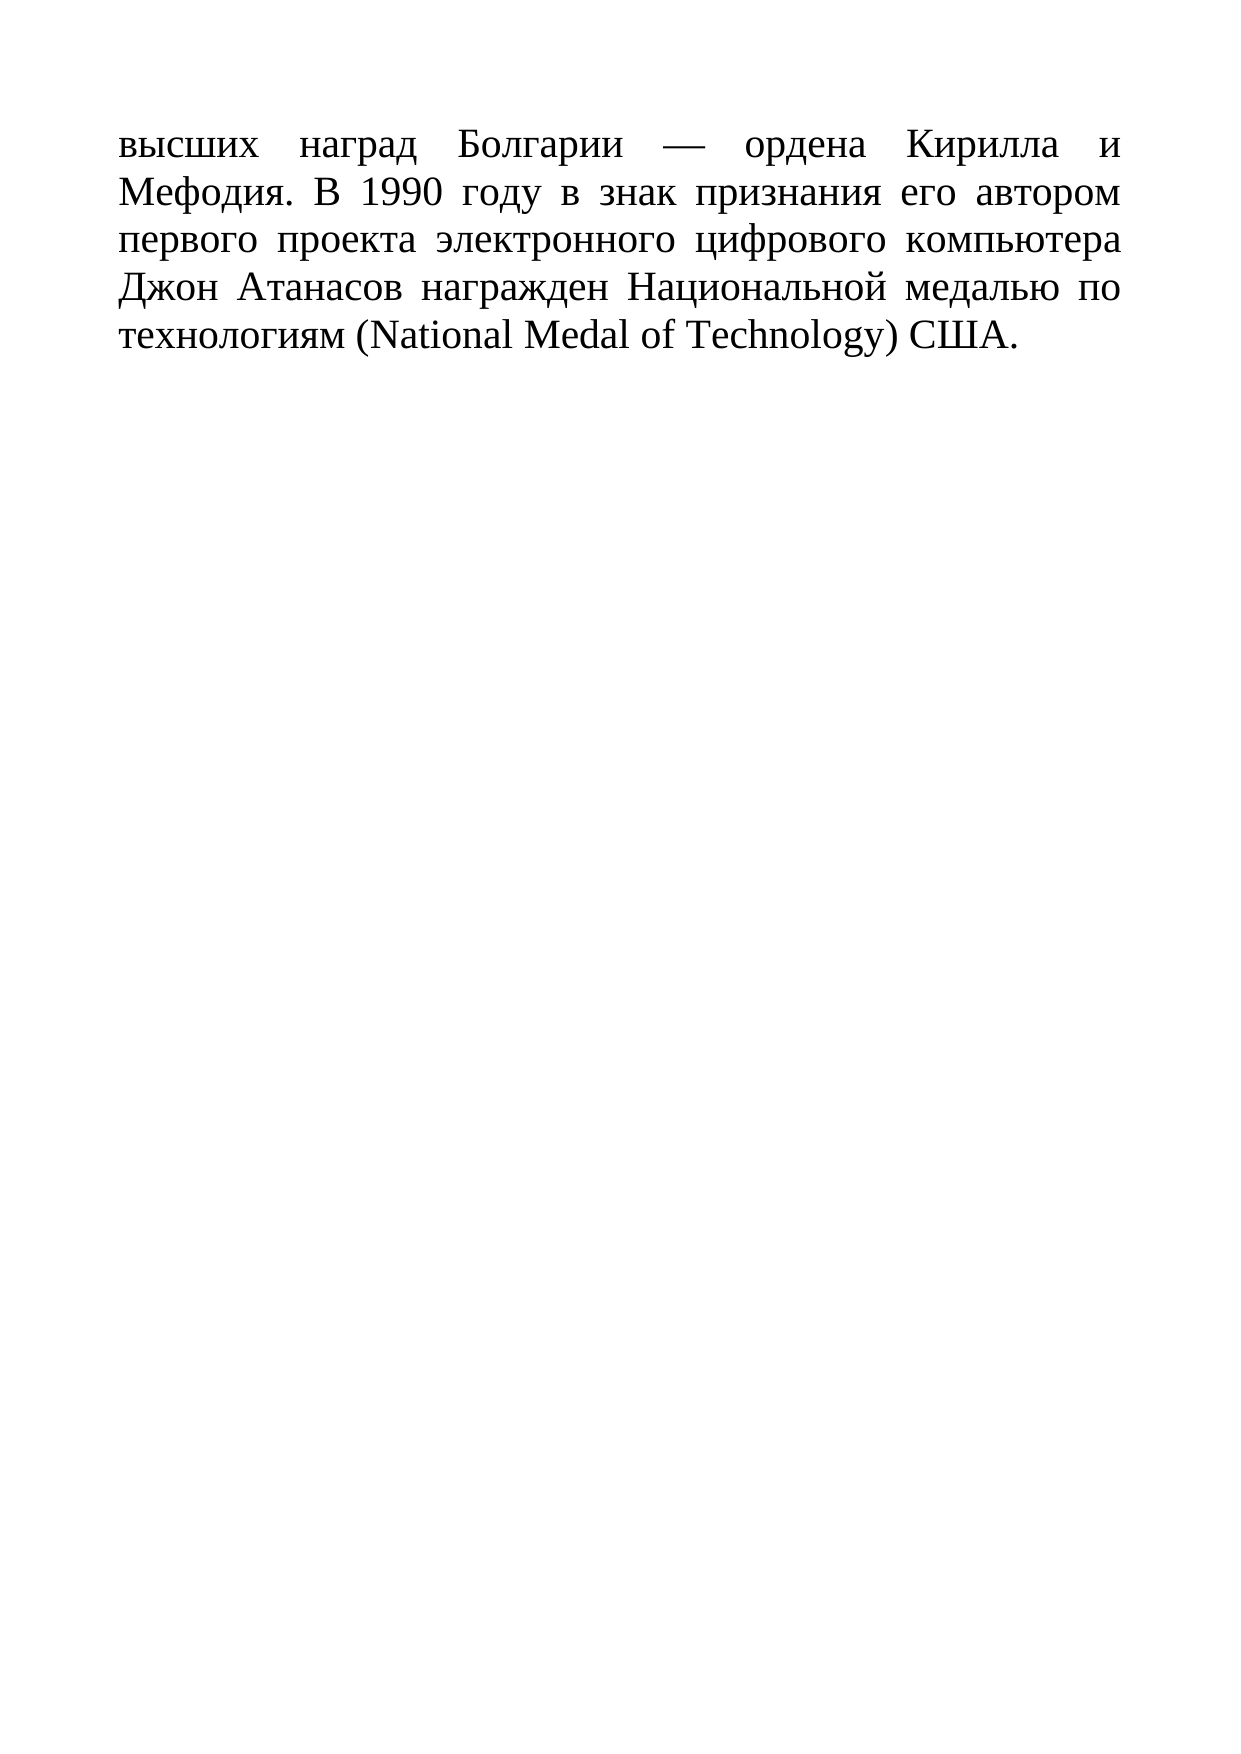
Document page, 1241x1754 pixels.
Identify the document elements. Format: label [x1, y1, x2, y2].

text [118, 118, 1122, 358]
